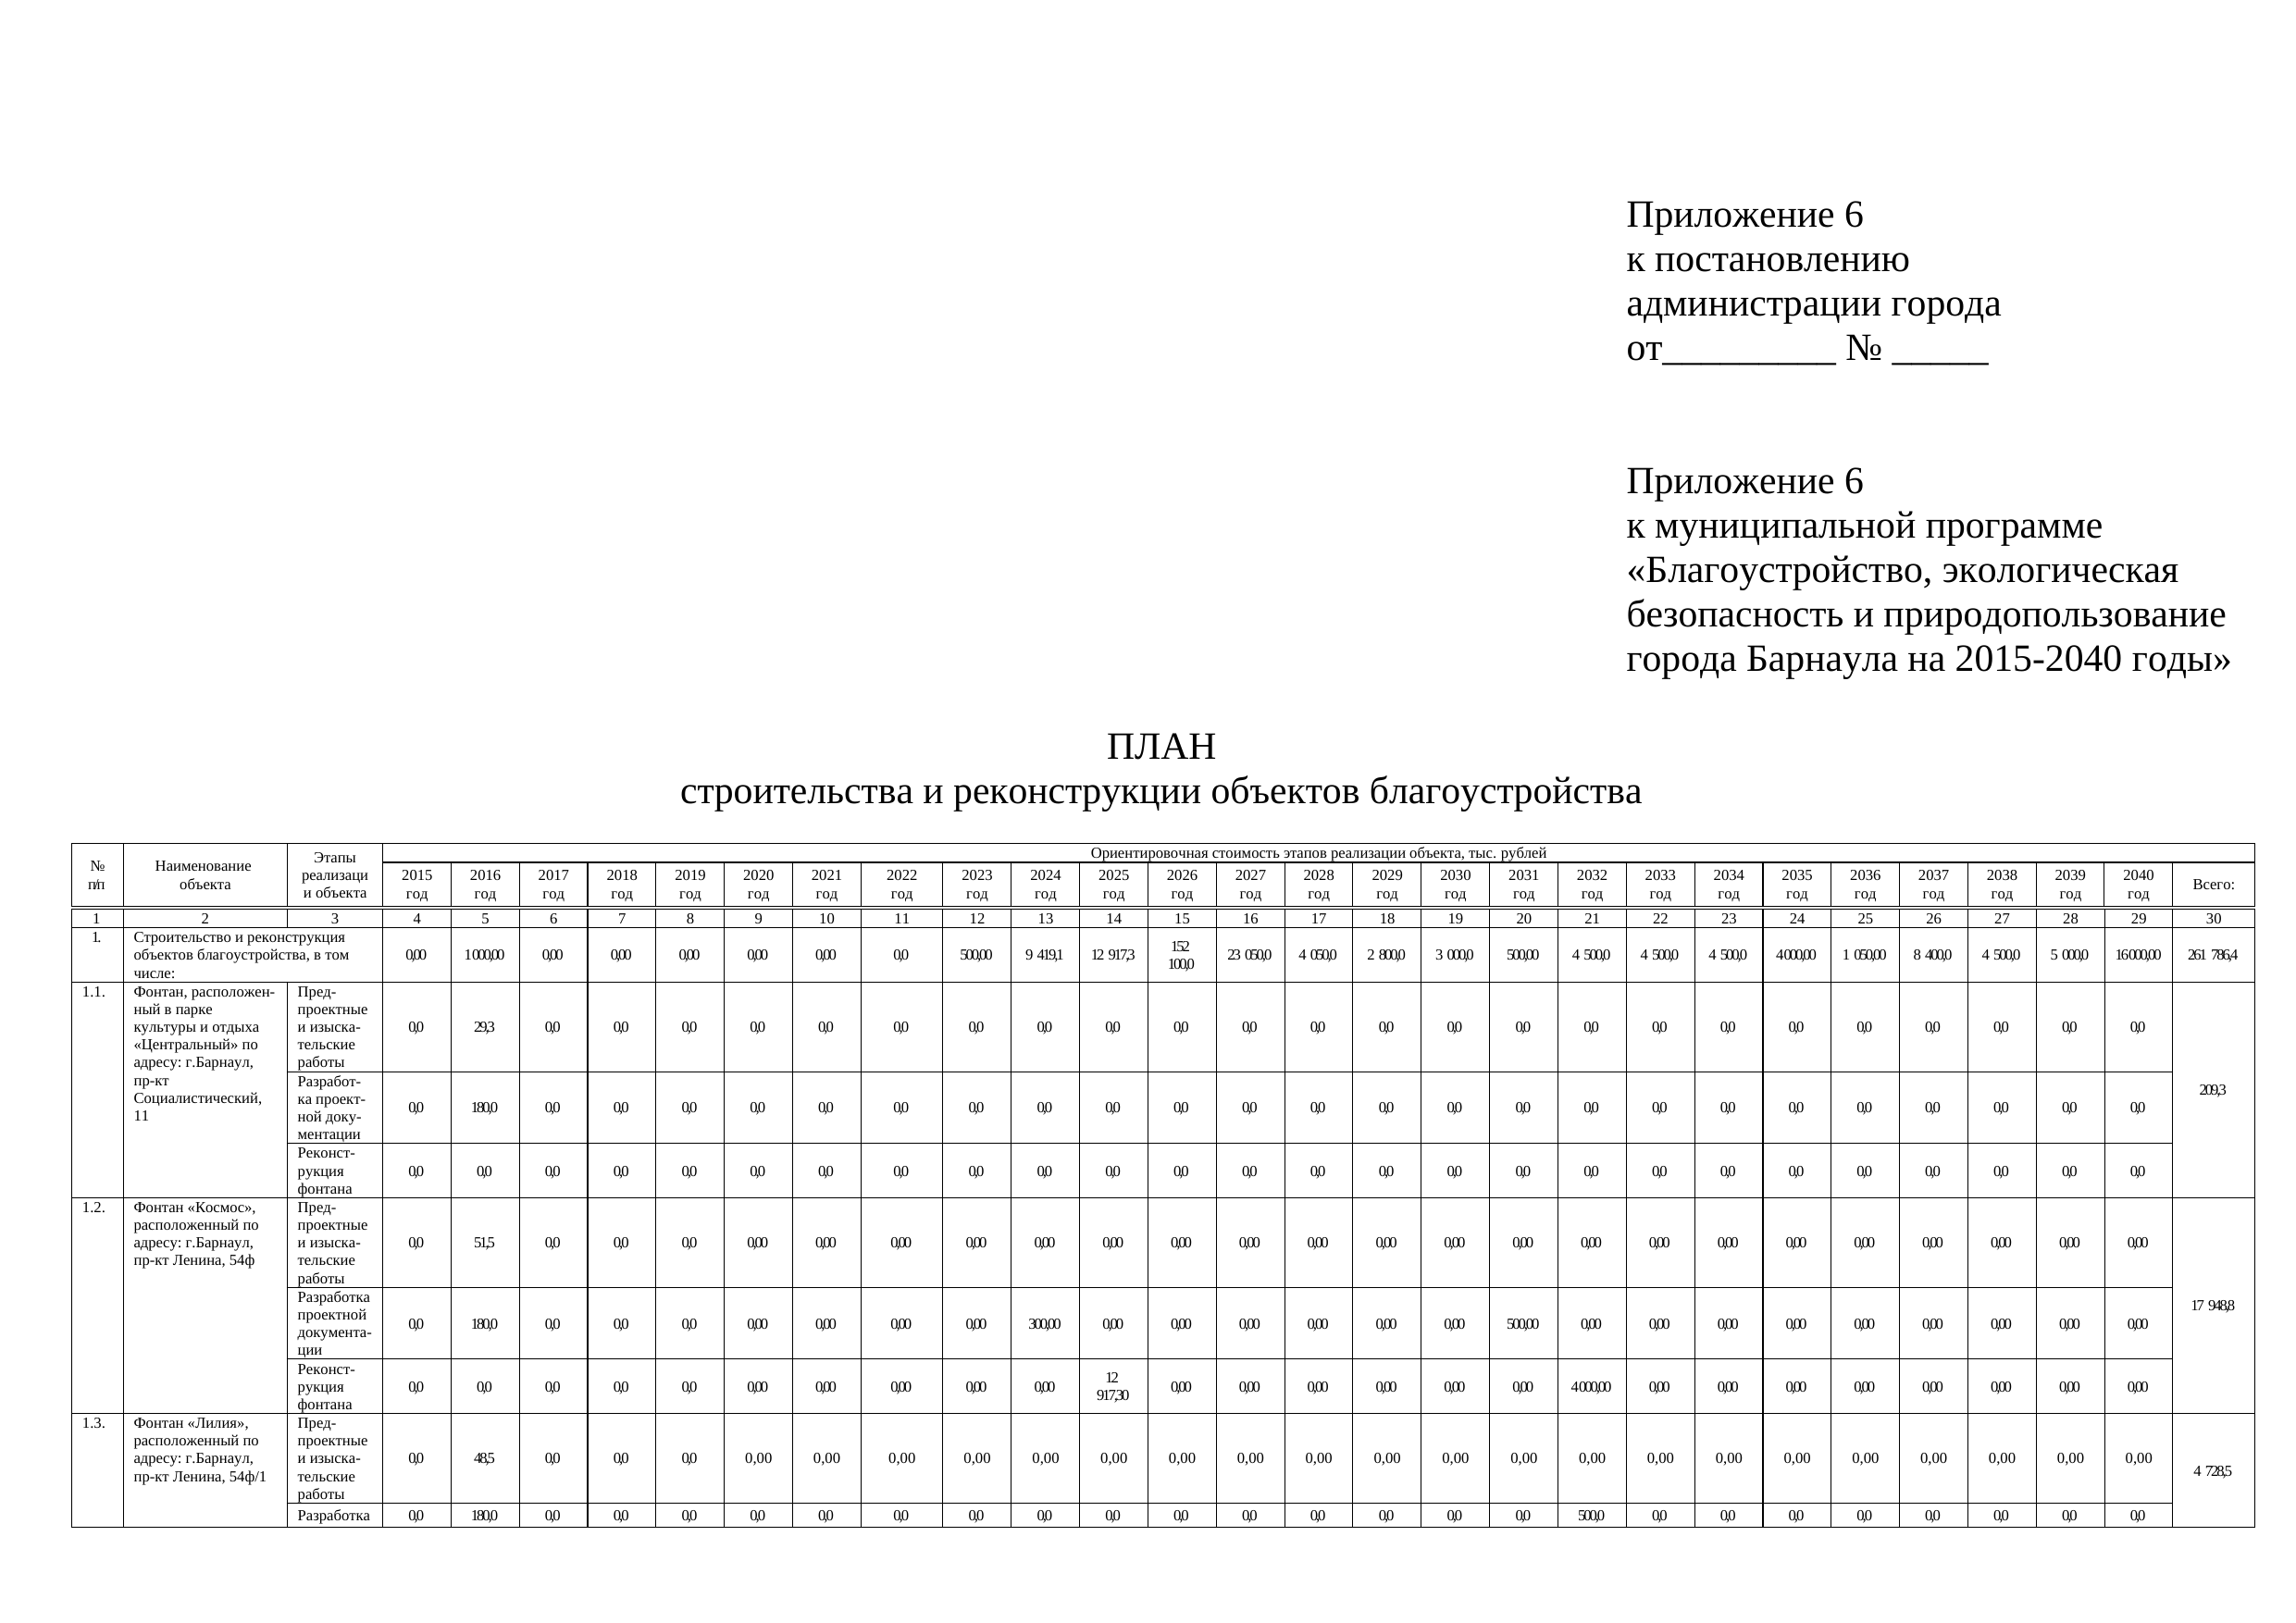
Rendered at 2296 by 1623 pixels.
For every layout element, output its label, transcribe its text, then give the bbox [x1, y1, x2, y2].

table_cell 0,00 [793, 1414, 861, 1503]
table_header 21 [1558, 910, 1626, 927]
table_header 8 [656, 910, 724, 927]
table_cell 0,00 [1900, 1198, 1967, 1287]
table_cell 261 786,4 [2173, 928, 2254, 982]
table_cell 2 800,0 [1353, 928, 1421, 982]
table_cell 0,0 [1558, 1144, 1626, 1197]
table_cell 2025 год [1080, 863, 1148, 905]
table_cell 0,00 [725, 1359, 792, 1413]
table_cell 0,00 [725, 1198, 792, 1287]
table_cell 2035 год [1764, 863, 1831, 905]
table_cell 51,5 [452, 1198, 519, 1287]
table_cell 0,0 [520, 1198, 587, 1287]
table_cell 2016 год [452, 863, 519, 905]
table_cell 0,0 [589, 983, 655, 1071]
table_cell 0,0 [520, 1072, 587, 1143]
table_cell 0,0 [383, 1288, 451, 1358]
table_cell 0,0 [1148, 983, 1216, 1071]
table_cell 0,00 [1421, 1414, 1489, 1503]
table_cell 2034 год [1695, 863, 1762, 905]
table_cell 0,0 [793, 983, 861, 1071]
table_cell 0,0 [2105, 1504, 2172, 1527]
table_cell 0,00 [1831, 1414, 1899, 1503]
table_cell 2028 год [1285, 863, 1352, 905]
table_cell 500,0 [1558, 1504, 1626, 1527]
table_header 9 [725, 910, 792, 927]
table_cell 0,0 [1968, 1072, 2036, 1143]
table_cell 2039 год [2037, 863, 2104, 905]
table_cell 12 917,30 [1080, 1359, 1148, 1413]
table_cell 0,00 [2037, 1359, 2104, 1413]
table_cell Реконст-рукция фонтана [288, 1144, 382, 1197]
table_cell 0,00 [2105, 1414, 2172, 1503]
table_cell 0,0 [520, 983, 587, 1071]
table_cell 2021 год [793, 863, 861, 905]
table_cell 0,0 [520, 1504, 587, 1527]
table_cell 0,0 [862, 928, 942, 982]
text «Благоустройство, экологическая [1626, 546, 2240, 590]
table_cell 0,00 [1627, 1414, 1694, 1503]
table_cell 0,00 [2037, 1288, 2104, 1358]
table_cell 0,00 [1490, 1414, 1558, 1503]
table_header 12 [943, 910, 1011, 927]
table_cell 0,0 [1353, 1072, 1421, 1143]
table_header 6 [520, 910, 587, 927]
table_header 23 [1695, 910, 1762, 927]
table_cell 0,00 [1080, 1414, 1148, 1503]
table_cell 0,0 [1968, 983, 2036, 1071]
table_cell 0,00 [1558, 1288, 1626, 1358]
table_cell 0,0 [1831, 1144, 1899, 1197]
table_cell 0,0 [383, 1359, 451, 1413]
table_cell 4 050,0 [1285, 928, 1352, 982]
table_cell 0,00 [2037, 1198, 2104, 1287]
table_cell 180,0 [452, 1072, 519, 1143]
table_cell 0,00 [1011, 1414, 1079, 1503]
table_cell 5 000,0 [2037, 928, 2104, 982]
table_cell 23 050,0 [1217, 928, 1285, 982]
table_cell 0,0 [1011, 1144, 1079, 1197]
table_cell 0,0 [1627, 1072, 1694, 1143]
table_cell 0,0 [589, 1144, 655, 1197]
table_header 19 [1421, 910, 1489, 927]
table_cell 0,00 [1831, 1198, 1899, 1287]
table_cell 0,0 [1558, 1072, 1626, 1143]
table_cell 0,00 [793, 928, 861, 982]
table_header 4 [383, 910, 451, 927]
table_cell 0,0 [2105, 1144, 2172, 1197]
table_cell 0,00 [1217, 1198, 1285, 1287]
table_cell 0,0 [725, 1072, 792, 1143]
table_cell 0,00 [793, 1198, 861, 1287]
table_cell 2032 год [1558, 863, 1626, 905]
table_cell 2027 год [1217, 863, 1285, 905]
table_cell 0,00 [2105, 1198, 2172, 1287]
table_cell 0,0 [1421, 983, 1489, 1071]
table_cell 0,0 [1490, 1504, 1558, 1527]
table_cell 0,0 [1285, 1504, 1352, 1527]
table_cell 180,0 [452, 1288, 519, 1358]
table_cell 0,00 [1558, 1198, 1626, 1287]
table_cell 0,0 [793, 1072, 861, 1143]
table_cell 0,0 [2105, 1072, 2172, 1143]
table_cell 0,0 [2037, 983, 2104, 1071]
table_cell 0,00 [1353, 1359, 1421, 1413]
table_cell Разработка проектной документа-ции [288, 1504, 382, 1527]
table_header 14 [1080, 910, 1148, 927]
table_cell 0,00 [1627, 1359, 1694, 1413]
table_cell 0,0 [1695, 1144, 1762, 1197]
table_header 25 [1831, 910, 1899, 927]
table_cell 0,00 [1695, 1414, 1762, 1503]
table_cell 2029 год [1353, 863, 1421, 905]
table_cell 0,0 [943, 983, 1011, 1071]
table_cell 0,0 [1627, 1144, 1694, 1197]
table_cell 0,00 [1900, 1359, 1967, 1413]
table_cell 0,00 [2037, 1414, 2104, 1503]
table_cell 0,0 [589, 1198, 655, 1287]
table_cell 0,0 [1217, 1144, 1285, 1197]
table_cell 0,0 [725, 1504, 792, 1527]
table_cell 0,0 [1968, 1144, 2036, 1197]
table_cell 0,0 [1831, 983, 1899, 1071]
table_cell 4 500,0 [1558, 928, 1626, 982]
table_header 22 [1627, 910, 1694, 927]
table_cell 0,0 [589, 1288, 655, 1358]
table_cell 0,0 [1900, 1072, 1967, 1143]
table_cell 2026 год [1148, 863, 1216, 905]
table_cell 209,3 [2173, 983, 2254, 1197]
table_cell 0,00 [520, 928, 587, 982]
table_cell 0,0 [1968, 1504, 2036, 1527]
table_cell 0,00 [1627, 1198, 1694, 1287]
table_cell 0,0 [520, 1288, 587, 1358]
table_cell 0,0 [1695, 1504, 1762, 1527]
table_cell 0,00 [1764, 1288, 1831, 1358]
table_cell 0,0 [725, 1144, 792, 1197]
table_cell 0,0 [793, 1504, 861, 1527]
table_cell 0,00 [862, 1288, 942, 1358]
table_cell 0,0 [1490, 1144, 1558, 1197]
table_cell 0,0 [1353, 1504, 1421, 1527]
table_cell 0,0 [1421, 1144, 1489, 1197]
table_cell 0,0 [862, 1072, 942, 1143]
table_cell 0,00 [1968, 1198, 2036, 1287]
table_cell 0,0 [1490, 983, 1558, 1071]
table_cell 0,0 [1764, 1144, 1831, 1197]
table_cell 0,00 [1900, 1288, 1967, 1358]
table_cell 0,00 [1148, 1359, 1216, 1413]
table_cell 4 728,5 [2173, 1414, 2254, 1527]
table_cell 0,0 [656, 1144, 724, 1197]
table_cell 0,0 [1011, 983, 1079, 1071]
table_cell 2022 год [862, 863, 942, 905]
table_cell Реконст-рукция фонтана [288, 1359, 382, 1413]
table_cell 0,00 [1080, 1198, 1148, 1287]
table_header 7 [589, 910, 655, 927]
table_cell 48,5 [452, 1414, 519, 1503]
table_cell Пред-проектные и изыска-тельские работы [288, 983, 382, 1071]
table_cell 0,0 [1764, 983, 1831, 1071]
table_cell 0,0 [1011, 1072, 1079, 1143]
table_cell 0,00 [1148, 1198, 1216, 1287]
table_cell 300,00 [1011, 1288, 1079, 1358]
table_cell 0,0 [793, 1144, 861, 1197]
table_cell 0,00 [1353, 1288, 1421, 1358]
table_header 3 [288, 910, 382, 927]
table_header 10 [793, 910, 861, 927]
table_cell 0,0 [1695, 983, 1762, 1071]
table_cell 2030 год [1421, 863, 1489, 905]
table_header 16 [1217, 910, 1285, 927]
table_cell Разработ-ка проект-ной доку-ментации [288, 1072, 382, 1143]
table_cell Фонтан «Космос», расположенный по адресу: г.Барнаул, пр-кт Ленина, 54ф [124, 1198, 287, 1413]
table_cell 2018 год [589, 863, 655, 905]
table_cell 0,00 [1011, 1359, 1079, 1413]
table_cell 0,00 [1080, 1288, 1148, 1358]
table_cell 4 000,00 [1558, 1359, 1626, 1413]
table_cell 2033 год [1627, 863, 1694, 905]
table_cell 0,0 [1695, 1072, 1762, 1143]
table_cell 0,00 [1695, 1359, 1762, 1413]
table_cell 2038 год [1968, 863, 2036, 905]
table_cell 0,0 [1490, 1072, 1558, 1143]
table_cell 0,0 [383, 1198, 451, 1287]
table_cell 9 419,1 [1011, 928, 1079, 982]
table_cell 500,00 [1490, 928, 1558, 982]
table_cell 0,00 [1285, 1288, 1352, 1358]
table_header 18 [1353, 910, 1421, 927]
table_cell 0,0 [1627, 1504, 1694, 1527]
table_cell 500,00 [943, 928, 1011, 982]
table_cell 1 000,00 [452, 928, 519, 982]
table_cell 0,0 [383, 1414, 451, 1503]
table_header Наименование объекта [124, 844, 287, 905]
table_cell 0,00 [1764, 1414, 1831, 1503]
table_header 13 [1011, 910, 1079, 927]
table_cell 0,00 [1285, 1414, 1352, 1503]
table_cell 1.1. [72, 983, 123, 1197]
table_cell 2017 год [520, 863, 587, 905]
table_cell 0,00 [2105, 1288, 2172, 1358]
text ПЛАН [82, 724, 2240, 768]
table_cell 0,0 [2037, 1504, 2104, 1527]
text строительства и реконструкции объектов благоустройства [82, 768, 2240, 812]
table_cell 0,00 [1831, 1288, 1899, 1358]
table_cell 0,0 [1831, 1072, 1899, 1143]
table_header 15 [1148, 910, 1216, 927]
table_cell 0,0 [656, 1359, 724, 1413]
table_cell 0,0 [1217, 983, 1285, 1071]
table_cell 1.2. [72, 1198, 123, 1413]
table_header 2 [124, 910, 287, 927]
table_cell 0,00 [1831, 1359, 1899, 1413]
table_cell 2031 год [1490, 863, 1558, 905]
table_cell 0,00 [1353, 1198, 1421, 1287]
table_header 28 [2037, 910, 2104, 927]
table_cell Фонтан «Лилия», расположенный по адресу: г.Барнаул, пр-кт Ленина, 54ф/1 [124, 1414, 287, 1527]
table_cell 0,00 [656, 928, 724, 982]
table_cell 0,0 [452, 1144, 519, 1197]
table_cell 0,0 [1421, 1504, 1489, 1527]
table_cell 0,00 [383, 928, 451, 982]
table_header 30 [2173, 910, 2254, 927]
table_cell 0,0 [2037, 1144, 2104, 1197]
table_cell 0,00 [1695, 1198, 1762, 1287]
table_cell 0,0 [725, 983, 792, 1071]
table_cell 0,0 [2105, 983, 2172, 1071]
table_cell 0,0 [1011, 1504, 1079, 1527]
table_cell 0,0 [1353, 983, 1421, 1071]
table_cell 0,00 [725, 928, 792, 982]
table_cell 0,00 [1627, 1288, 1694, 1358]
table_cell 0,0 [1217, 1072, 1285, 1143]
table_cell 2023 год [943, 863, 1011, 905]
table_cell Всего: [2173, 863, 2254, 905]
table_cell 0,0 [943, 1144, 1011, 1197]
table_cell 2020 год [725, 863, 792, 905]
table_cell 2040 год [2104, 863, 2172, 905]
table_cell 0,0 [1900, 1144, 1967, 1197]
table_cell 0,0 [656, 983, 724, 1071]
table_cell 0,0 [656, 1414, 724, 1503]
table_cell 29,3 [452, 983, 519, 1071]
table_cell 0,0 [520, 1359, 587, 1413]
table_cell 0,00 [862, 1414, 942, 1503]
table_cell 0,0 [383, 1144, 451, 1197]
table_cell Фонтан, расположен-ный в парке культуры и отдыха «Центральный» по адресу: г.Барнаул, пр-кт Социалистический, 11 [124, 983, 287, 1197]
table_cell 0,0 [589, 1504, 655, 1527]
table_cell 4 500,0 [1968, 928, 2036, 982]
table_cell 0,0 [1558, 983, 1626, 1071]
table_cell 3 000,0 [1421, 928, 1489, 982]
table_cell 0,00 [1148, 1288, 1216, 1358]
table_cell 0,00 [793, 1359, 861, 1413]
table_cell 0,0 [1080, 983, 1148, 1071]
table_cell 0,0 [383, 1504, 451, 1527]
table_cell 0,0 [1080, 1504, 1148, 1527]
table_header 5 [452, 910, 519, 927]
table_cell 0,0 [1217, 1504, 1285, 1527]
table_cell 0,00 [943, 1414, 1011, 1503]
table_cell 0,0 [862, 983, 942, 1071]
table_cell 8 400,0 [1900, 928, 1967, 982]
table_cell 0,0 [656, 1072, 724, 1143]
table_cell 0,0 [589, 1072, 655, 1143]
table_cell 0,00 [1558, 1414, 1626, 1503]
table_cell 2036 год [1831, 863, 1899, 905]
table_cell 0,0 [1285, 983, 1352, 1071]
table_cell 0,0 [383, 1072, 451, 1143]
table_cell 0,0 [1148, 1144, 1216, 1197]
text к постановлению [1626, 236, 2240, 280]
table_cell 0,0 [943, 1072, 1011, 1143]
table_cell 1. [72, 928, 123, 982]
table_header 26 [1900, 910, 1967, 927]
table_cell 0,0 [656, 1288, 724, 1358]
table_cell 180,0 [452, 1504, 519, 1527]
table_cell 0,0 [1764, 1072, 1831, 1143]
table_cell 0,00 [862, 1198, 942, 1287]
text администрации города [1626, 280, 2240, 325]
table_header 20 [1490, 910, 1558, 927]
table_cell 0,0 [1831, 1504, 1899, 1527]
table_header 29 [2105, 910, 2172, 927]
table_cell Разработка проектной документа-ции [288, 1288, 382, 1358]
table_cell Пред-проектные и изыска-тельские работы [288, 1198, 382, 1287]
table_cell 0,00 [943, 1198, 1011, 1287]
table_cell 0,00 [1217, 1288, 1285, 1358]
table_header Ориентировочная стоимость этапов реализации объекта, тыс. рублей [383, 844, 2254, 861]
table_cell 0,0 [1353, 1144, 1421, 1197]
text к муниципальной программе [1626, 502, 2240, 546]
table_cell 2024 год [1011, 863, 1079, 905]
table_cell 0,00 [725, 1288, 792, 1358]
table_cell 1.3. [72, 1414, 123, 1527]
table_cell 0,00 [1421, 1198, 1489, 1287]
table_cell 0,0 [2037, 1072, 2104, 1143]
table_cell 2015 год [383, 863, 451, 905]
table_cell 0,0 [862, 1144, 942, 1197]
table_cell 0,0 [1148, 1072, 1216, 1143]
table_header 1 [72, 910, 123, 927]
table_cell 0,0 [589, 1359, 655, 1413]
table_cell 500,00 [1490, 1288, 1558, 1358]
table_cell 0,00 [1968, 1414, 2036, 1503]
table_cell 0,0 [1421, 1072, 1489, 1143]
table_cell 0,0 [520, 1414, 587, 1503]
table_cell 4 500,0 [1695, 928, 1762, 982]
table_cell 0,00 [943, 1288, 1011, 1358]
table_cell Пред-проектные и изыска-тельские работы [288, 1414, 382, 1503]
table_cell 0,0 [1900, 983, 1967, 1071]
table_cell 0,0 [1080, 1144, 1148, 1197]
table_cell 17 948,8 [2173, 1198, 2254, 1413]
table_header 24 [1764, 910, 1831, 927]
table_cell Строительство и реконструкция объектов благоустройства, в том числе: [124, 928, 382, 982]
table_cell 4 000,00 [1764, 928, 1831, 982]
table_cell 0,00 [793, 1288, 861, 1358]
table_cell 0,0 [1764, 1504, 1831, 1527]
table_cell 12 917,3 [1080, 928, 1148, 982]
table_cell 0,0 [520, 1144, 587, 1197]
text Приложение 6 [1626, 192, 2240, 236]
table_cell 0,00 [1695, 1288, 1762, 1358]
table_cell 0,0 [1148, 1504, 1216, 1527]
table_cell 0,00 [1490, 1359, 1558, 1413]
table_cell 0,0 [1285, 1144, 1352, 1197]
table_cell 0,00 [1353, 1414, 1421, 1503]
table_cell 0,0 [656, 1504, 724, 1527]
table_cell 0,0 [1900, 1504, 1967, 1527]
table_cell 0,00 [589, 928, 655, 982]
table_cell 0,00 [725, 1414, 792, 1503]
table_cell 0,0 [383, 983, 451, 1071]
table_cell 2019 год [656, 863, 724, 905]
table_cell 0,0 [1627, 983, 1694, 1071]
table_cell 0,0 [589, 1414, 655, 1503]
table_cell 0,00 [862, 1359, 942, 1413]
table_header 11 [862, 910, 942, 927]
table_cell 0,0 [1285, 1072, 1352, 1143]
table_cell 152 100,0 [1148, 928, 1216, 982]
table_cell 0,0 [656, 1198, 724, 1287]
table_cell 0,00 [2105, 1359, 2172, 1413]
text Приложение 6 [1626, 457, 2240, 502]
table_cell 1 050,00 [1831, 928, 1899, 982]
table_cell 0,0 [943, 1504, 1011, 1527]
text безопасность и природопользование города Барнаула на 2015-2040 годы» [1626, 590, 2240, 679]
table_cell 0,00 [943, 1359, 1011, 1413]
table_cell 0,00 [1900, 1414, 1967, 1503]
table_cell 0,00 [1148, 1414, 1216, 1503]
table_cell 0,0 [1080, 1072, 1148, 1143]
table_cell 0,00 [1764, 1359, 1831, 1413]
table_cell 0,00 [1421, 1288, 1489, 1358]
text от_________ № _____ [1626, 325, 2240, 368]
table_cell 0,00 [1421, 1359, 1489, 1413]
table_cell 0,00 [1285, 1198, 1352, 1287]
table_cell 0,00 [1490, 1198, 1558, 1287]
table_cell 2037 год [1900, 863, 1967, 905]
table_header № п/п [72, 844, 123, 905]
table_header 17 [1285, 910, 1352, 927]
table_cell 0,0 [862, 1504, 942, 1527]
table_header 27 [1968, 910, 2036, 927]
table_cell 0,00 [1968, 1288, 2036, 1358]
table_header Этапы реализации объекта [288, 844, 382, 905]
table_cell 4 500,0 [1627, 928, 1694, 982]
table_cell 16 000,00 [2105, 928, 2172, 982]
table_cell 0,00 [1285, 1359, 1352, 1413]
table_cell 0,00 [1764, 1198, 1831, 1287]
table_cell 0,00 [1217, 1359, 1285, 1413]
table_cell 0,00 [1217, 1414, 1285, 1503]
table_cell 0,00 [1968, 1359, 2036, 1413]
table_cell 0,00 [1011, 1198, 1079, 1287]
table_cell 0,0 [452, 1359, 519, 1413]
